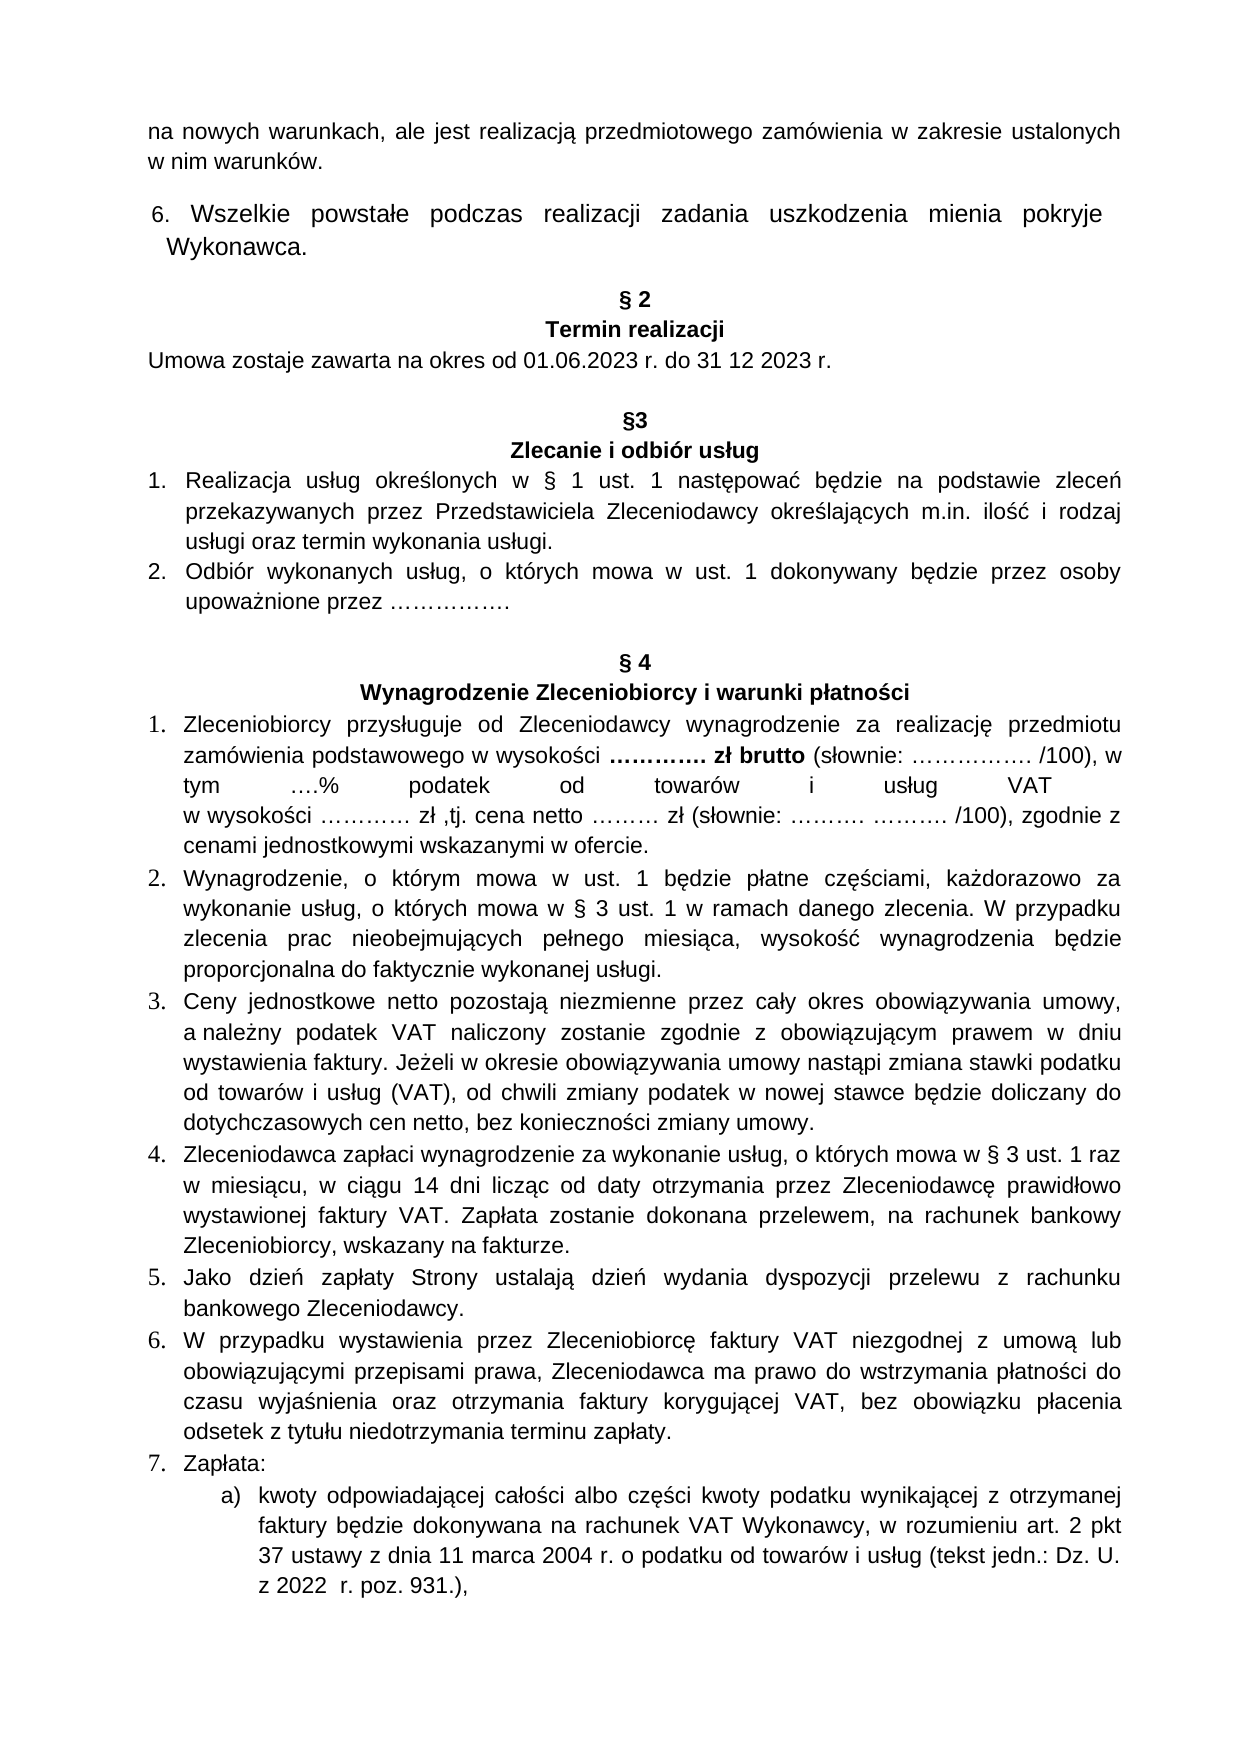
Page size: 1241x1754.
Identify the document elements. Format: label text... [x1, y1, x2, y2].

text 6. Wszelkie powstałe podczas realizacji zadania uszkodzenia mienia pokryje Wykonawca. [151, 199, 1104, 261]
text Termin realizacji [148, 316, 1122, 343]
text § 2 [148, 286, 1122, 313]
text § 4 [148, 649, 1122, 675]
list Zleceniodawca zapłaci wynagrodzenie za wykonanie usług, o których mowa w § 3 ust. 1 raz w miesiącu, w ciągu 14 dni licząc od daty otrzymania przez Zleceniodawcę prawidłowo wystawionej faktury VAT. Zapłata zostanie dokonana przelewem, na rachunek bankowy Zleceniobiorcy, wskazany na fakturze. [148, 1139, 1122, 1259]
list Zapłata: [148, 1448, 1122, 1477]
text Zlecanie i odbiór usług [148, 437, 1122, 464]
text Wynagrodzenie Zleceniobiorcy i warunki płatności [148, 679, 1122, 705]
text §3 [148, 407, 1122, 433]
list kwoty odpowiadającej całości albo części kwoty podatku wynikającej z otrzymanej faktury będzie dokonywana na rachunek VAT Wykonawcy, w rozumieniu art. 2 pkt 37 ustawy z dnia 11 marca 2004 r. o podatku od towarów i usług (tekst jedn.: Dz. U. z 2022 r. poz. 931.), [221, 1482, 1122, 1598]
list Realizacja usług określonych w § 1 ust. 1 następować będzie na podstawie zleceń przekazywanych przez Przedstawiciela Zleceniodawcy określających m.in. ilość i rodzaj usługi oraz termin wykonania usługi. [148, 467, 1122, 554]
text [148, 118, 1122, 175]
list Ceny jednostkowe netto pozostają niezmienne przez cały okres obowiązywania umowy, a należny podatek VAT naliczony zostanie zgodnie z obowiązującym prawem w dniu wystawienia faktury. Jeżeli w okresie obowiązywania umowy nastąpi zmiana stawki podatku od towarów i usług (VAT), od chwili zmiany podatek w nowej stawce będzie doliczany do dotychczasowych cen netto, bez konieczności zmiany umowy. [148, 986, 1122, 1135]
list Odbiór wykonanych usług, o których mowa w ust. 1 dokonywany będzie przez osoby upoważnione przez ……………. [148, 558, 1122, 615]
list Jako dzień zapłaty Strony ustalają dzień wydania dyspozycji przelewu z rachunku bankowego Zleceniodawcy. [148, 1262, 1122, 1321]
list W przypadku wystawienia przez Zleceniobiorcę faktury VAT niezgodnej z umową lub obowiązującymi przepisami prawa, Zleceniodawca ma prawo do wstrzymania płatności do czasu wyjaśnienia oraz otrzymania faktury korygującej VAT, bez obowiązku płacenia odsetek z tytułu niedotrzymania terminu zapłaty. [148, 1325, 1122, 1445]
list Zleceniobiorcy przysługuje od Zleceniodawcy wynagrodzenie za realizację przedmiotu zamówienia podstawowego w wysokości …………. zł brutto (słownie: ……………. /100), w tym ….% podatek od towarów i usług VAT w wysokości ………… zł ,tj. cena netto ……… zł (słownie: ………. ………. /100), zgodnie z cenami jednostkowymi wskazanymi w ofercie. [148, 709, 1122, 859]
list Wynagrodzenie, o którym mowa w ust. 1 będzie płatne częściami, każdorazowo za wykonanie usług, o których mowa w § 3 ust. 1 w ramach danego zlecenia. W przypadku zlecenia prac nieobejmujących pełnego miesiąca, wysokość wynagrodzenia będzie proporcjonalna do faktycznie wykonanej usługi. [148, 863, 1122, 982]
text Umowa zostaje zawarta na okres od 01.06.2023 r. do 31 12 2023 r. [148, 347, 1122, 373]
